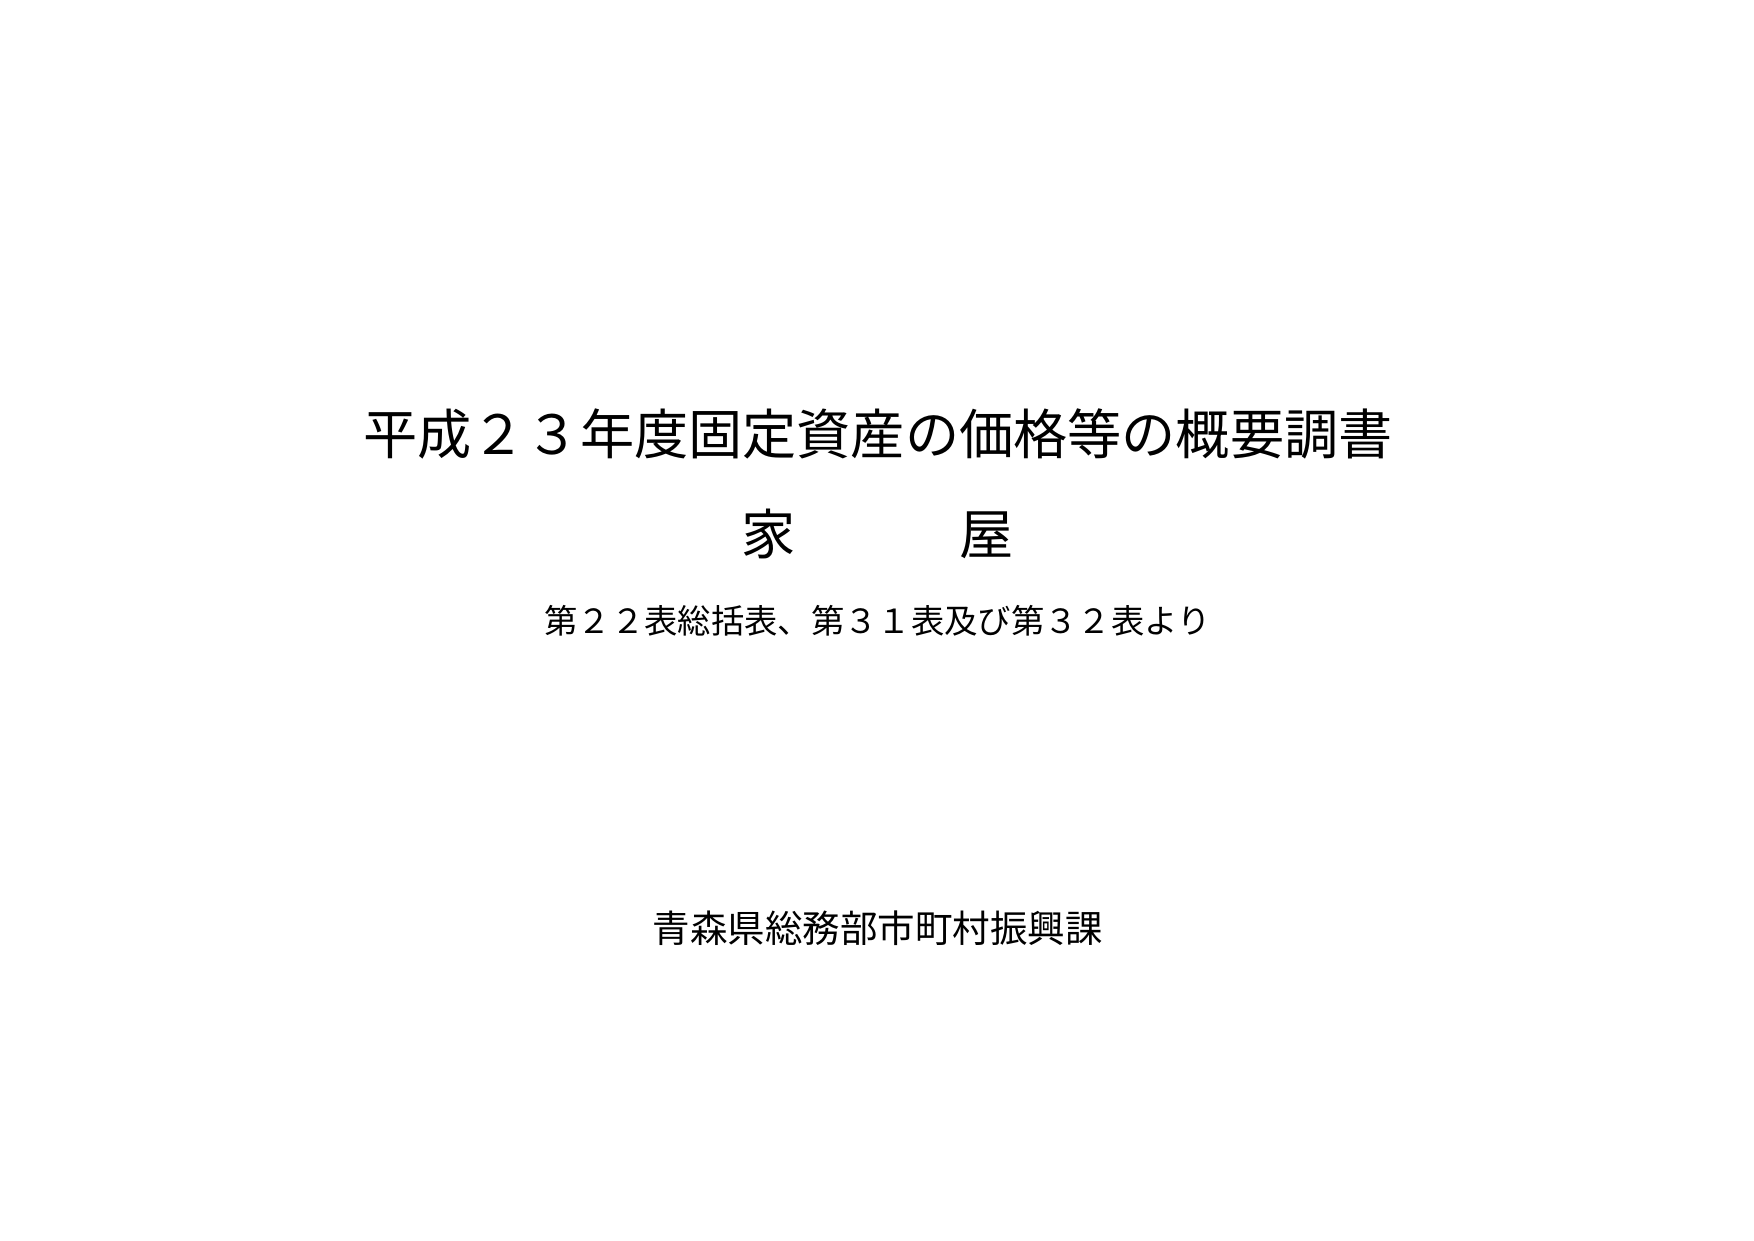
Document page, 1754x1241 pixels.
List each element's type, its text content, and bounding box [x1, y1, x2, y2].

table_cell 第２２表総括表、第３１表及び第３２表より [339, 580, 1416, 775]
table_cell 家 屋 [339, 481, 1416, 579]
table_header 平成２３年度固定資産の価格等の概要調書 [339, 406, 1416, 481]
table_cell 青森県総務部市町村振興課 [339, 775, 1416, 953]
